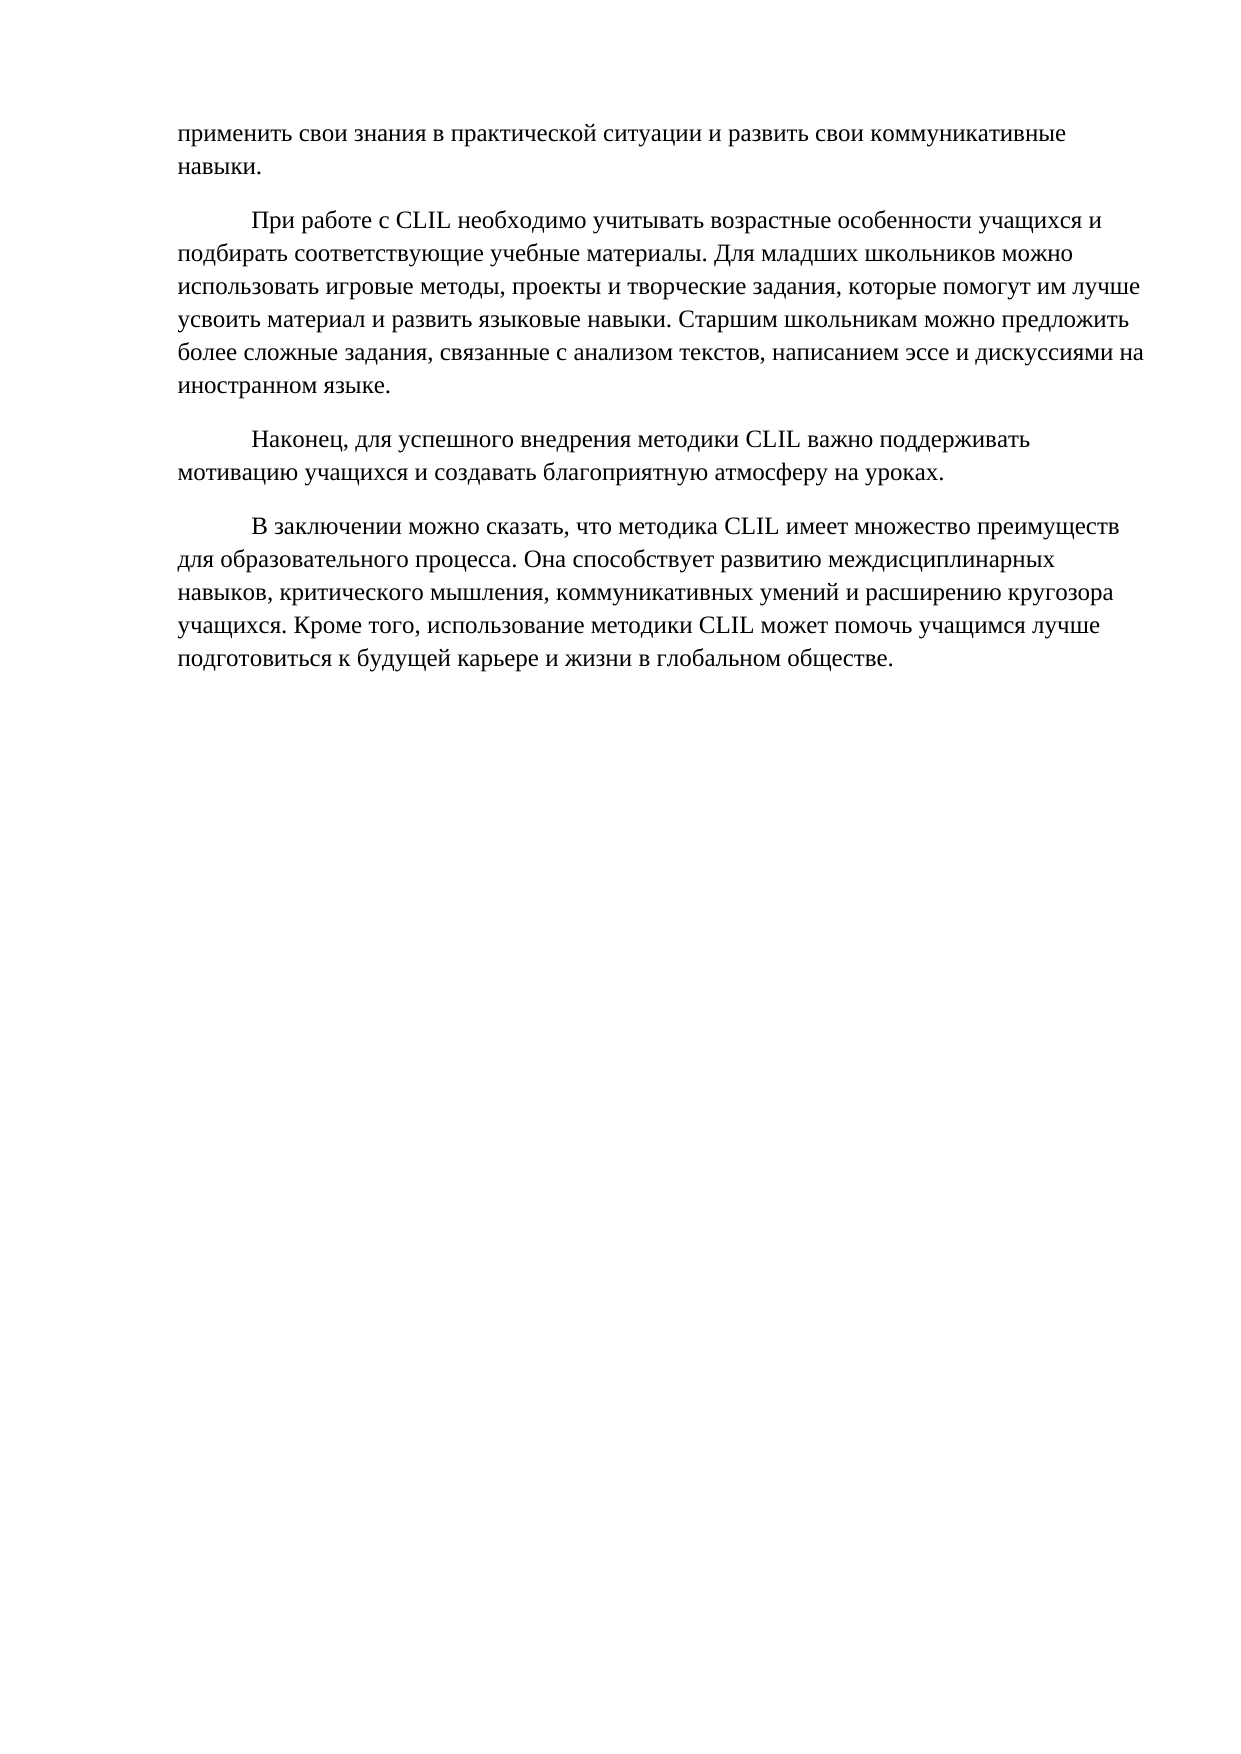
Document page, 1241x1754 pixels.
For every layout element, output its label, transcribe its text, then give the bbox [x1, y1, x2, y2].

text Наконец, для успешного внедрения методики CLIL важно поддерживать мотивацию учащихся и создавать благоприятную атмосферу на уроках. [177, 424, 1152, 486]
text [177, 118, 1152, 180]
text При работе с CLIL необходимо учитывать возрастные особенности учащихся и подбирать соответствующие учебные материалы. Для младших школьников можно использовать игровые методы, проекты и творческие задания, которые помогут им лучше усвоить материал и развить языковые навыки. Старшим школьникам можно предложить более сложные задания, связанные с анализом текстов, написанием эссе и дискуссиями на иностранном языке. [177, 205, 1152, 399]
text В заключении можно сказать, что методика CLIL имеет множество преимуществ для образовательного процесса. Она способствует развитию междисциплинарных навыков, критического мышления, коммуникативных умений и расширению кругозора учащихся. Кроме того, использование методики CLIL может помочь учащимся лучше подготовиться к будущей карьере и жизни в глобальном обществе. [177, 511, 1152, 672]
